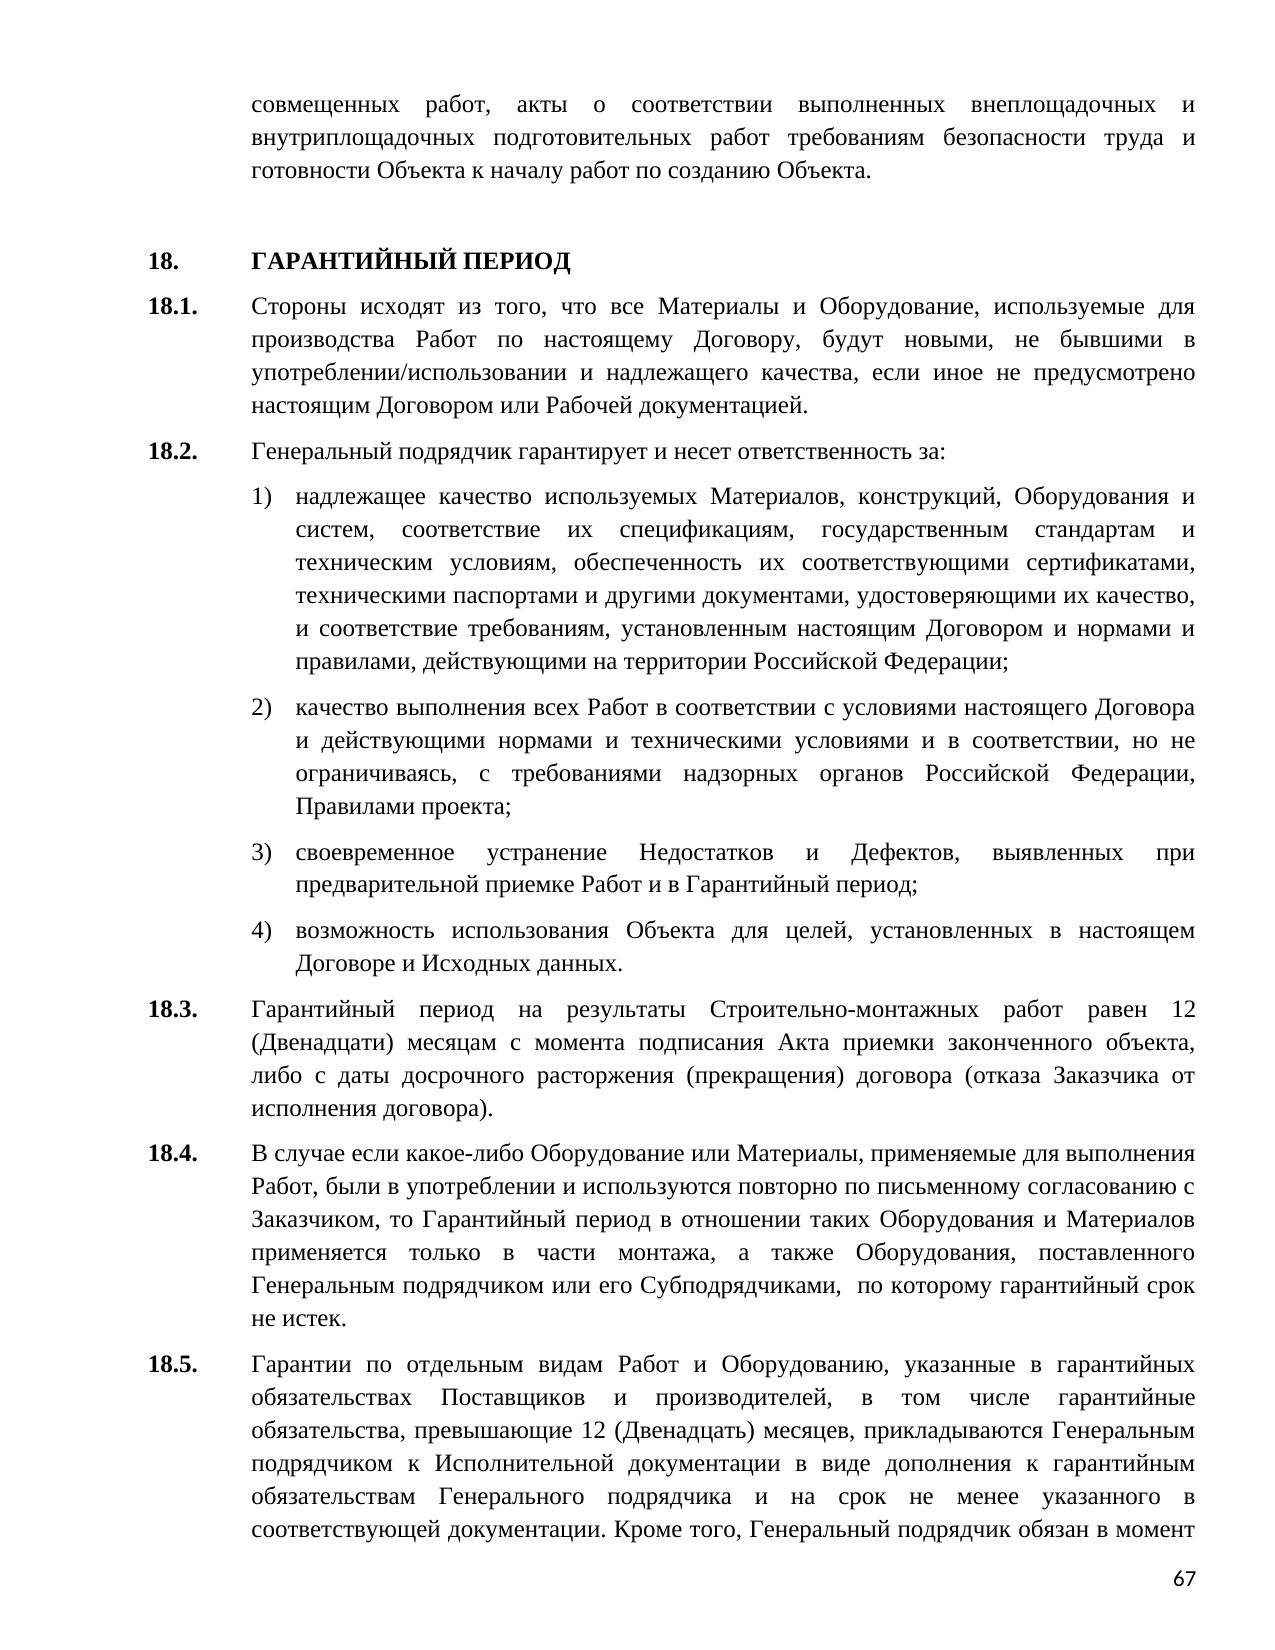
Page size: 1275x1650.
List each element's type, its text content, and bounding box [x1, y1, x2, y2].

list качество выполнения всех Работ в соответствии с условиями настоящего Договора и действующими нормами и техническими условиями и в соответствии, но не ограничиваясь, с требованиями надзорных органов Российской Федерации, Правилами проекта; [251, 692, 1196, 820]
list Гарантийный период на результаты Строительно-монтажных работ равен 12 (Двенадцати) месяцам с момента подписания Акта приемки законченного объекта, либо с даты досрочного расторжения (прекращения) договора (отказа Заказчика от исполнения договора). [148, 994, 1196, 1121]
list ГАРАНТИЙНЫЙ ПЕРИОД [148, 246, 1196, 274]
list надлежащее качество используемых Материалов, конструкций, Оборудования и систем, соответствие их спецификациям, государственным стандартам и техническим условиям, обеспеченность их соответствующими сертификатами, техническими паспортами и другими документами, удостоверяющими их качество, и соответствие требованиям, установленным настоящим Договором и нормами и правилами, действующими на территории Российской Федерации; [251, 481, 1196, 675]
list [148, 89, 1196, 183]
list возможность использования Объекта для целей, установленных в настоящем Договоре и Исходных данных. [251, 915, 1196, 977]
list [148, 1349, 1196, 1543]
list В случае если какое-либо Оборудование или Материалы, применяемые для выполнения Работ, были в употреблении и используются повторно по письменному согласованию с Заказчиком, то Гарантийный период в отношении таких Оборудования и Материалов применяется только в части монтажа, а также Оборудования, поставленного Генеральным подрядчиком или его Субподрядчиками, по которому гарантийный срок не истек. [148, 1138, 1196, 1332]
list Генеральный подрядчик гарантирует и несет ответственность за: [148, 436, 1196, 464]
list Стороны исходят из того, что все Материалы и Оборудование, используемые для производства Работ по настоящему Договору, будут новыми, не бывшими в употреблении/использовании и надлежащего качества, если иное не предусмотрено настоящим Договором или Рабочей документацией. [148, 291, 1196, 419]
list своевременное устранение Недостатков и Дефектов, выявленных при предварительной приемке Работ и в Гарантийный период; [251, 837, 1196, 898]
